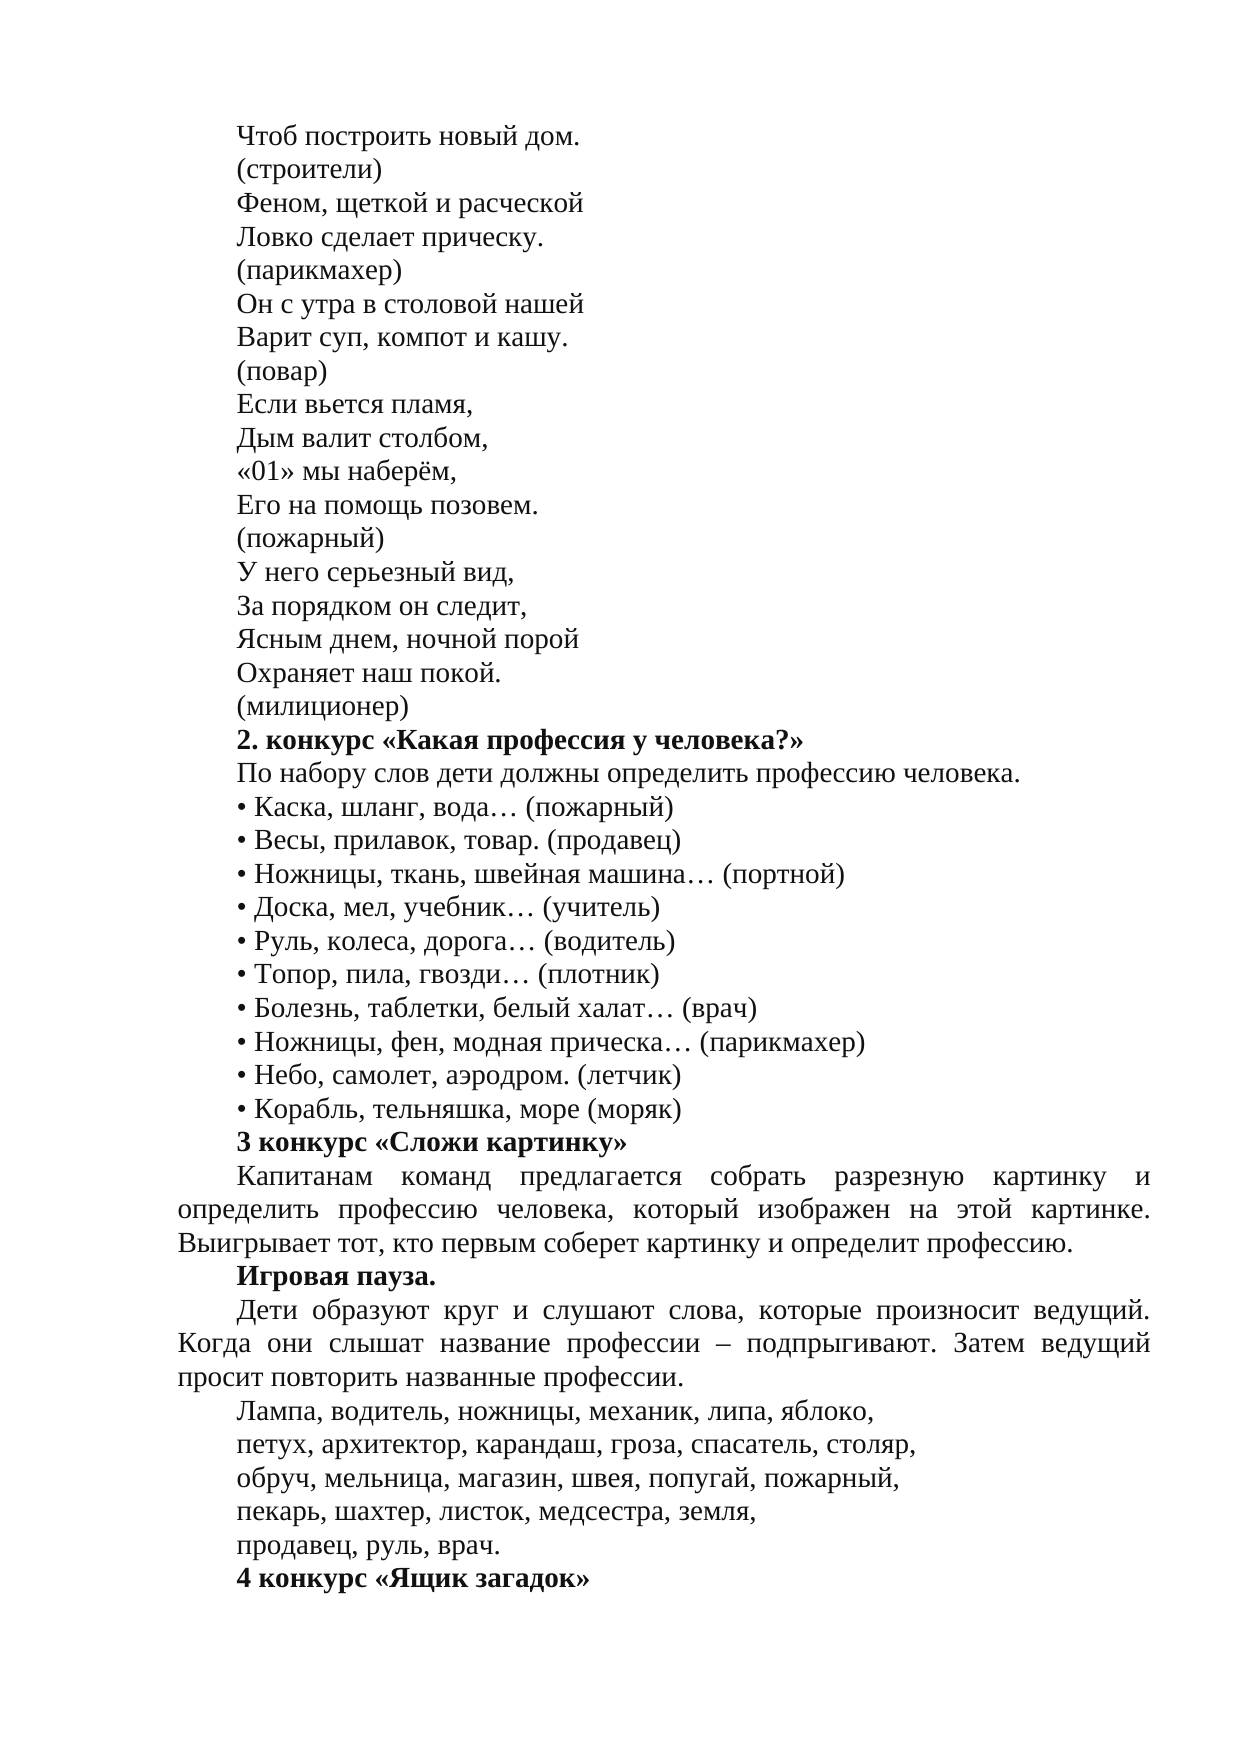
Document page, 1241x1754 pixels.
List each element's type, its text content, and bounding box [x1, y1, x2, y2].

text (строители) [177, 152, 1152, 185]
text (милиционер) [177, 688, 1152, 722]
text Ясным днем, ночной порой [177, 621, 1152, 655]
text • Корабль, тельняшка, море (моряк) [177, 1091, 1152, 1124]
text Лампа, водитель, ножницы, механик, липа, яблоко, [177, 1393, 1152, 1426]
text • Руль, колеса, дорога… (водитель) [177, 923, 1152, 957]
text Охраняет наш покой. [177, 655, 1152, 688]
text Его на помощь позовем. [177, 487, 1152, 521]
text • Доска, мел, учебник… (учитель) [177, 889, 1152, 923]
text • Ножницы, фен, модная прическа… (парикмахер) [177, 1024, 1152, 1057]
text • Небо, самолет, аэродром. (летчик) [177, 1057, 1152, 1091]
text петух, архитектор, карандаш, гроза, спасатель, столяр, [177, 1426, 1152, 1460]
text Дети образуют круг и слушают слова, которые произносит ведущий. Когда они слышат название профессии – подпрыгивают. Затем ведущий просит повторить названные профессии. [177, 1292, 1152, 1393]
text • Болезнь, таблетки, белый халат… (врач) [177, 990, 1152, 1024]
text (парикмахер) [177, 252, 1152, 286]
text (повар) [177, 353, 1152, 386]
text Капитанам команд предлагается собрать разрезную картинку и определить профессию человека, который изображен на этой картинке. Выигрывает тот, кто первым соберет картинку и определит профессию. [177, 1158, 1152, 1258]
text Варит суп, компот и кашу. [177, 319, 1152, 353]
text Ловко сделает прическу. [177, 219, 1152, 252]
text • Ножницы, ткань, швейная машина… (портной) [177, 856, 1152, 889]
text (пожарный) [177, 521, 1152, 554]
text 3 конкурс «Сложи картинку» [177, 1124, 1152, 1158]
text Игровая пауза. [177, 1258, 1152, 1292]
text • Весы, прилавок, товар. (продавец) [177, 822, 1152, 856]
text За порядком он следит, [177, 588, 1152, 621]
text 2. конкурс «Какая профессия у человека?» [177, 722, 1152, 755]
text Феном, щеткой и расческой [177, 185, 1152, 219]
text пекарь, шахтер, листок, медсестра, земля, [177, 1493, 1152, 1527]
text • Топор, пила, гвозди… (плотник) [177, 957, 1152, 990]
text Дым валит столбом, [177, 420, 1152, 453]
text «01» мы наберём, [177, 453, 1152, 487]
text • Каска, шланг, вода… (пожарный) [177, 789, 1152, 822]
text 4 конкурс «Ящик загадок» [177, 1560, 1152, 1594]
text Он с утра в столовой нашей [177, 286, 1152, 319]
text Если вьется пламя, [177, 386, 1152, 420]
text Чтоб построить новый дом. [177, 118, 1152, 152]
text По набору слов дети должны определить профессию человека. [177, 755, 1152, 789]
text обруч, мельница, магазин, швея, попугай, пожарный, [177, 1460, 1152, 1493]
text У него серьезный вид, [177, 554, 1152, 588]
text продавец, руль, врач. [177, 1527, 1152, 1560]
